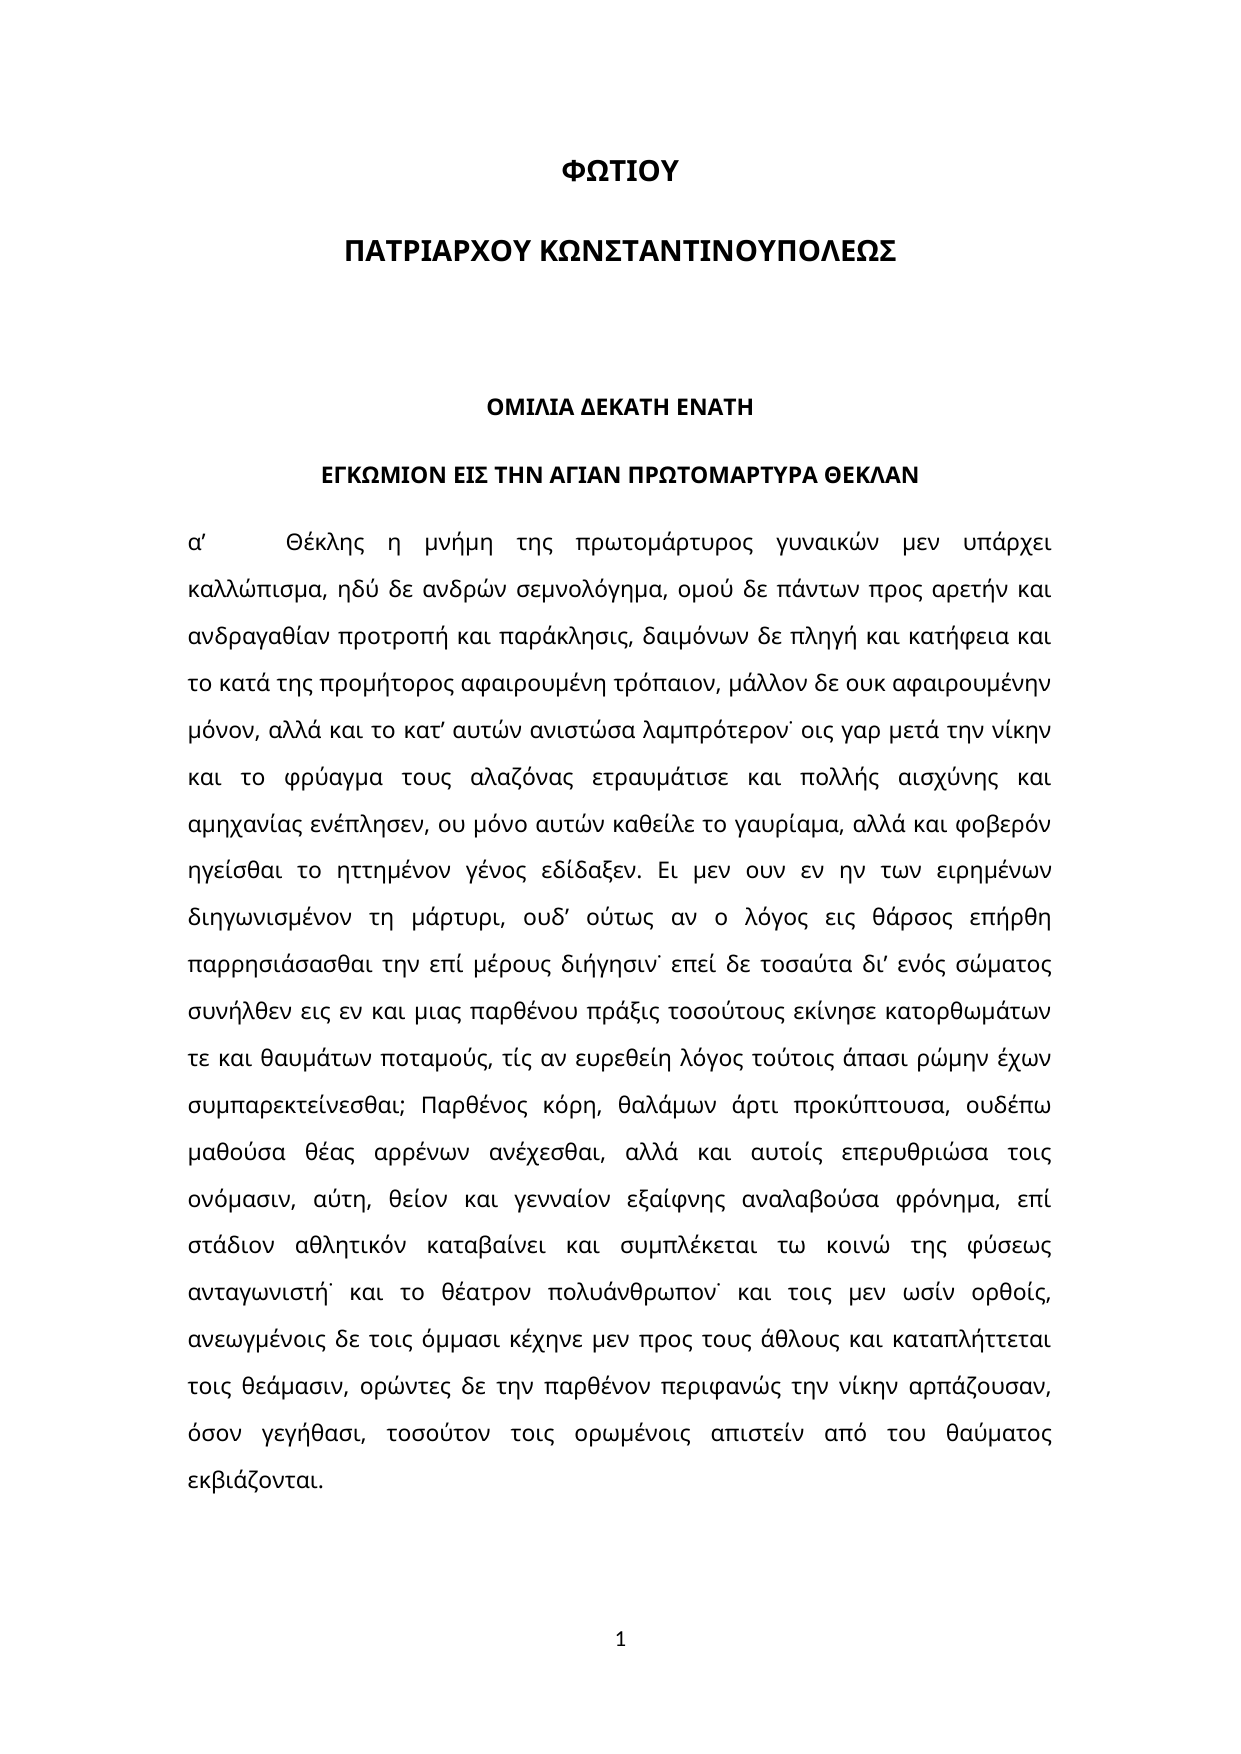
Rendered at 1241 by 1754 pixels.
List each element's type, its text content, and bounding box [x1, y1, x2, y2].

text ΕΓΚΩΜΙΟΝ ΕΙΣ ΤΗΝ ΑΓΙΑΝ ΠΡΩΤΟΜΑΡΤΥΡΑ ΘΕΚΛΑΝ [187, 459, 1053, 490]
text ΠΑΤΡΙΑΡΧΟΥ ΚΩΝΣΤΑΝΤΙΝΟΥΠΟΛΕΩΣ [187, 230, 1053, 270]
text α’ Θέκλης η μνήμη της πρωτομάρτυρος γυναικών μεν υπάρχει καλλώπισμα, ηδύ δε ανδρών σεμνολόγημα, ομού δε πάντων προς αρετήν και ανδραγαθίαν προτροπή και παράκλησις, δαιμόνων δε πληγή και κατήφεια και το κατά της προμήτορος αφαιρουμένη τρόπαιον, μάλλον δε ουκ αφαιρουμένην μόνον, αλλά και το κατ’ αυτών ανιστώσα λαμπρότερον˙ οις γαρ μετά την νίκην και το φρύαγμα τους αλαζόνας ετραυμάτισε και πολλής αισχύνης και αμηχανίας ενέπλησεν, ου μόνο αυτών καθείλε το γαυρίαμα, αλλά και φοβερόν ηγείσθαι το ηττημένον γένος εδίδαξεν. Ει μεν ουν εν ην των ειρημένων διηγωνισμένον τη μάρτυρι, ουδ’ ούτως αν ο λόγος εις θάρσος επήρθη παρρησιάσασθαι την επί μέρους διήγησιν˙ επεί δε τοσαύτα δι’ ενός σώματος συνήλθεν εις εν και μιας παρθένου πράξις τοσούτους εκίνησε κατορθωμάτων τε και θαυμάτων ποταμούς, τίς αν ευρεθείη λόγος τούτοις άπασι ρώμην έχων συμπαρεκτείνεσθαι; Παρθένος κόρη, θαλάμων άρτι προκύπτουσα, ουδέπω μαθούσα θέας αρρένων ανέχεσθαι, αλλά και αυτοίς επερυθριώσα τοις ονόμασιν, αύτη, θείον και γενναίον εξαίφνης αναλαβούσα φρόνημα, επί στάδιον αθλητικόν καταβαίνει και συμπλέκεται τω κοινώ της φύσεως ανταγωνιστή˙ και το θέατρον πολυάνθρωπον˙ και τοις μεν ωσίν ορθοίς, ανεωγμένοις δε τοις όμμασι κέχηνε μεν προς τους άθλους και καταπλήττεται τοις θεάμασιν, ορώντες δε την παρθένον περιφανώς την νίκην αρπάζουσαν, όσον γεγήθασι, τοσούτον τοις ορωμένοις απιστείν από του θαύματος εκβιάζονται. [187, 526, 1053, 1495]
text ΦΩΤΙΟΥ [187, 150, 1053, 190]
text ΟΜΙΛΙΑ ΔΕΚΑΤΗ ΕΝΑΤΗ [187, 391, 1053, 422]
